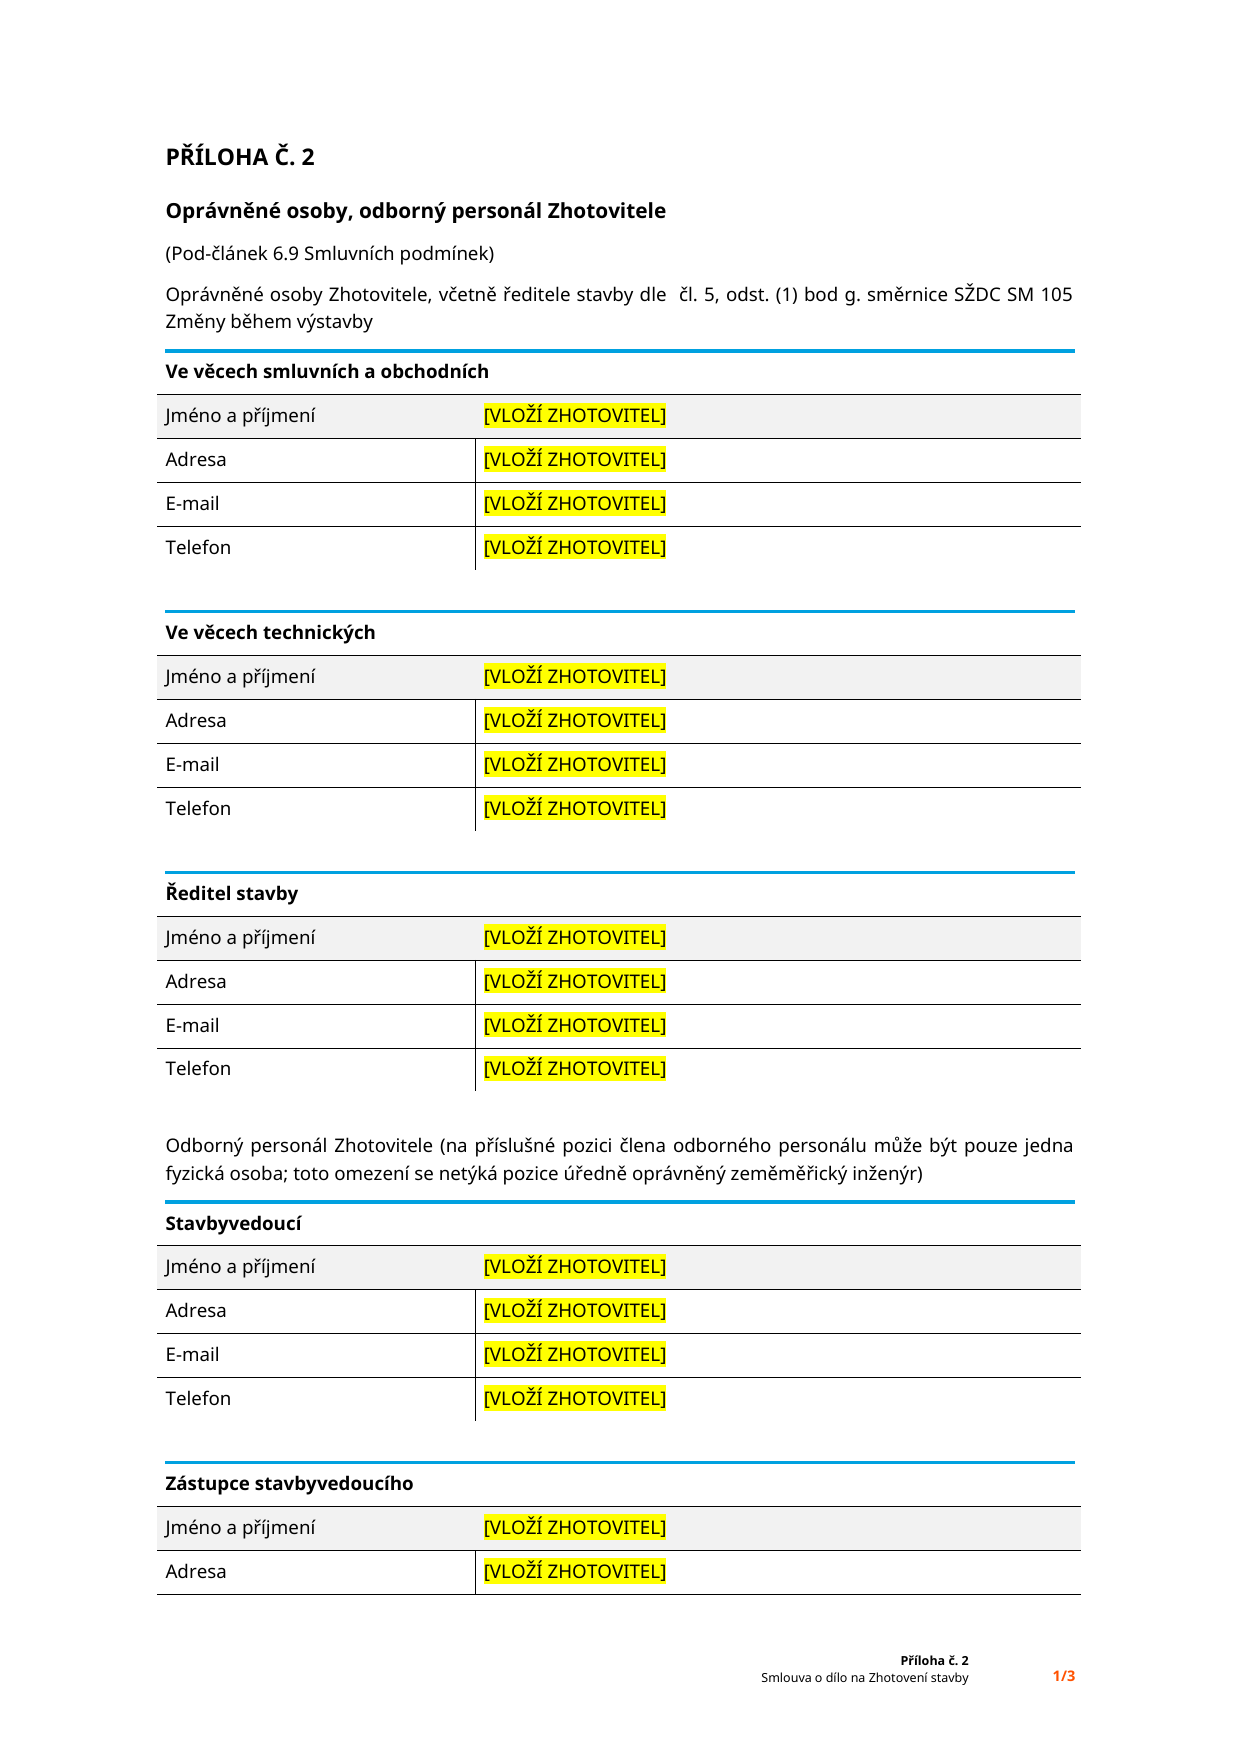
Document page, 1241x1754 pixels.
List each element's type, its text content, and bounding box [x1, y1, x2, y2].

table_cell [VLOŽÍ ZHOTOVITEL] [476, 1378, 1081, 1421]
table_header Jméno a příjmení [157, 1246, 475, 1289]
table_cell Telefon [157, 788, 475, 831]
text Oprávněné osoby Zhotovitele, včetně ředitele stavby dle čl. 5, odst. (1) bod g. směrnice SŽDC SM 105 Změny během výstavby [165, 281, 1075, 334]
table_header Jméno a příjmení [157, 917, 475, 960]
text Odborný personál Zhotovitele (na příslušné pozici člena odborného personálu může být pouze jedna fyzická osoba; toto omezení se netýká pozice úředně oprávněný zeměměřický inženýr) [165, 1132, 1075, 1185]
table_cell [VLOŽÍ ZHOTOVITEL] [476, 961, 1081, 1004]
table_cell [VLOŽÍ ZHOTOVITEL] [476, 1005, 1081, 1047]
text Ve věcech smluvních a obchodních [165, 353, 1075, 384]
table_cell [VLOŽÍ ZHOTOVITEL] [476, 483, 1081, 526]
table_header Jméno a příjmení [157, 656, 475, 699]
text Ve věcech technických [165, 613, 1075, 645]
table_cell Adresa [157, 439, 475, 482]
table_header [VLOŽÍ ZHOTOVITEL] [475, 395, 1081, 438]
table_cell [VLOŽÍ ZHOTOVITEL] [476, 439, 1081, 482]
table_cell [VLOŽÍ ZHOTOVITEL] [476, 1049, 1081, 1091]
text Oprávněné osoby, odborný personál Zhotovitele [165, 197, 1075, 225]
table_header [VLOŽÍ ZHOTOVITEL] [475, 1246, 1081, 1289]
table_cell Telefon [157, 527, 475, 570]
table_cell Adresa [157, 961, 475, 1004]
table_cell [VLOŽÍ ZHOTOVITEL] [476, 1551, 1081, 1594]
table_cell E-mail [157, 483, 475, 526]
table_header Jméno a příjmení [157, 1507, 475, 1550]
list (Pod-článek 6.9 Smluvních podmínek) [165, 240, 1075, 266]
table_cell [VLOŽÍ ZHOTOVITEL] [476, 1334, 1081, 1377]
table_header [VLOŽÍ ZHOTOVITEL] [475, 1507, 1081, 1550]
table_cell [VLOŽÍ ZHOTOVITEL] [476, 700, 1081, 743]
table_cell [VLOŽÍ ZHOTOVITEL] [476, 744, 1081, 787]
table_cell E-mail [157, 1005, 475, 1047]
table_cell [VLOŽÍ ZHOTOVITEL] [476, 527, 1081, 570]
table_cell Adresa [157, 1290, 475, 1333]
text Zástupce stavbyvedoucího [165, 1464, 1075, 1496]
text Ředitel stavby [165, 874, 1075, 906]
table_cell E-mail [157, 1334, 475, 1377]
table_cell Telefon [157, 1049, 475, 1091]
text Příloha č. 2 [165, 141, 1075, 173]
table_cell Adresa [157, 700, 475, 743]
table_header Jméno a příjmení [157, 395, 475, 438]
table_cell Adresa [157, 1551, 475, 1594]
table_header [VLOŽÍ ZHOTOVITEL] [475, 917, 1081, 960]
table_cell [VLOŽÍ ZHOTOVITEL] [476, 1290, 1081, 1333]
table_cell Telefon [157, 1378, 475, 1421]
table_cell E-mail [157, 744, 475, 787]
table_header [VLOŽÍ ZHOTOVITEL] [475, 656, 1081, 699]
table_cell [VLOŽÍ ZHOTOVITEL] [476, 788, 1081, 831]
text Stavbyvedoucí [165, 1204, 1075, 1235]
